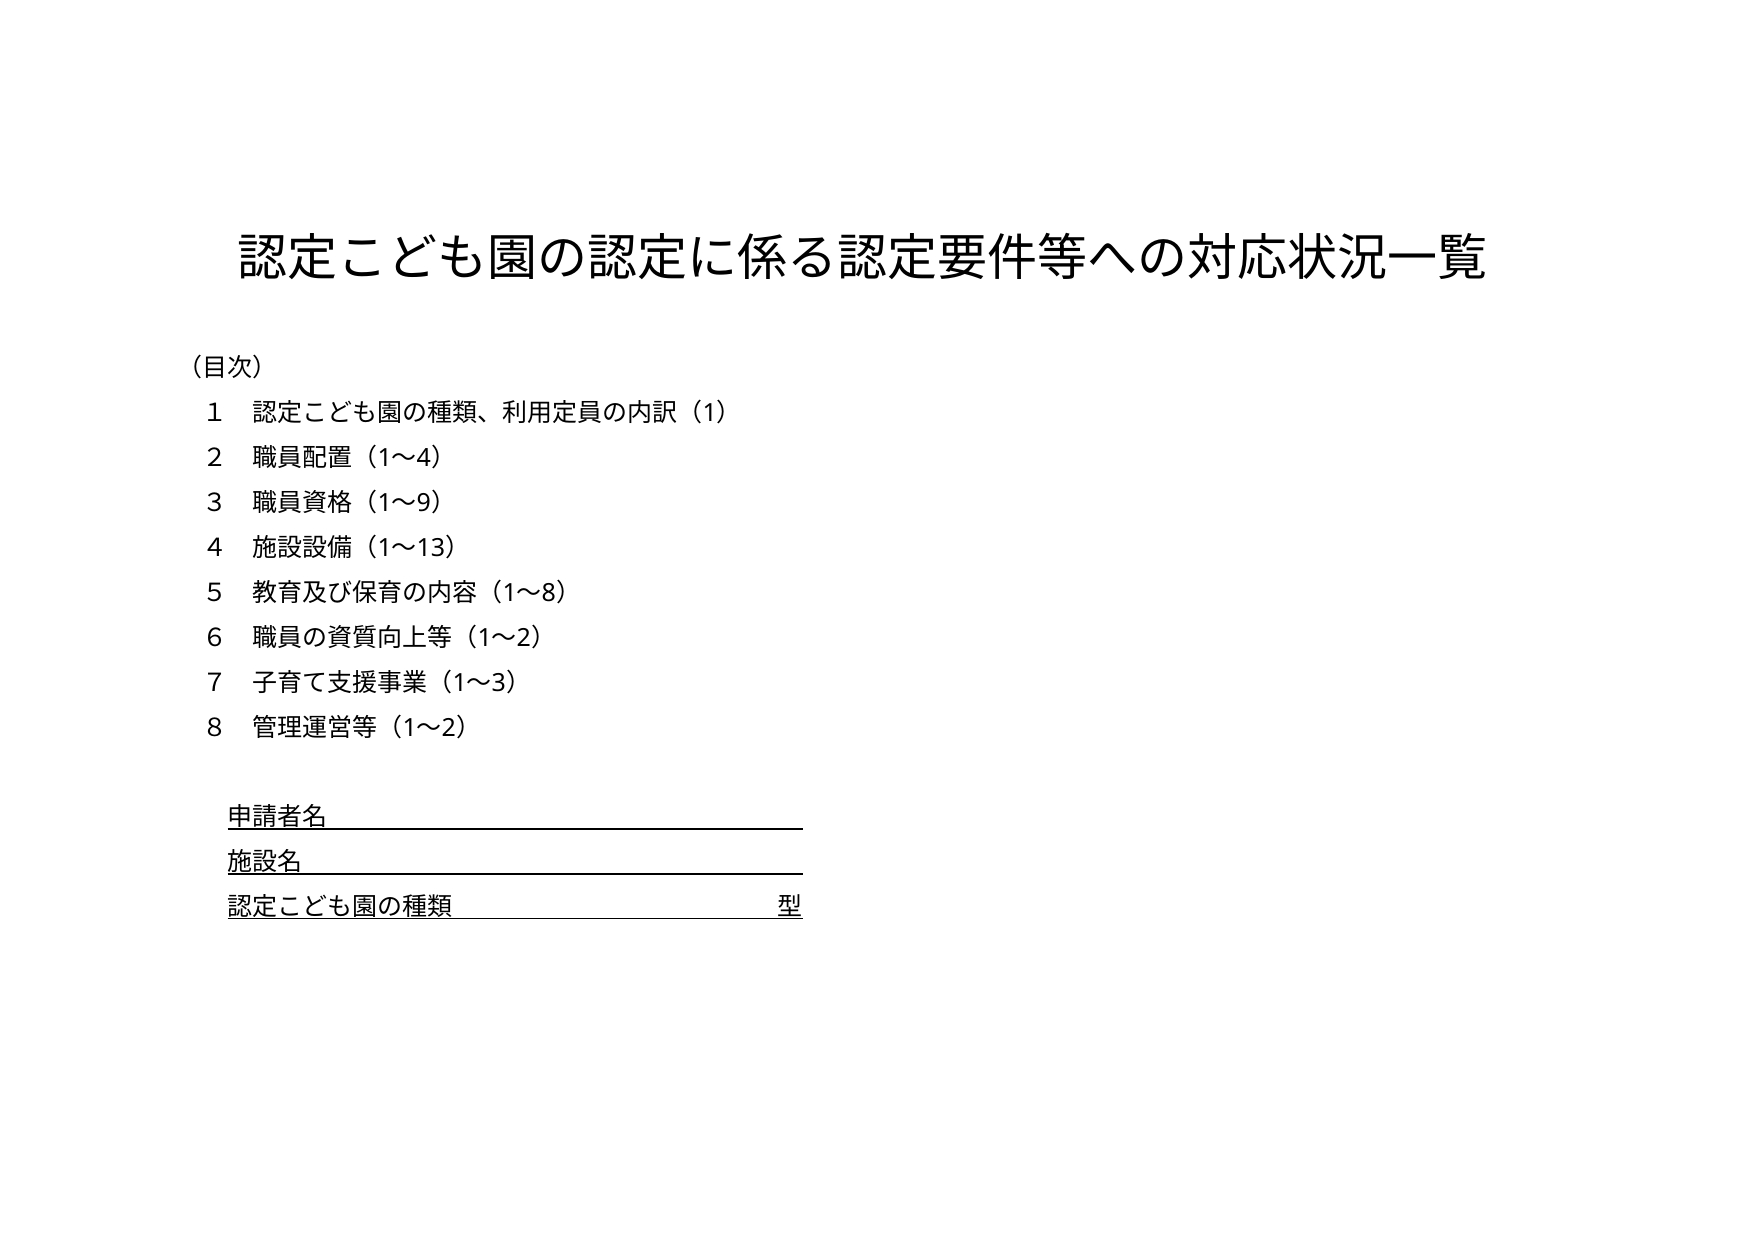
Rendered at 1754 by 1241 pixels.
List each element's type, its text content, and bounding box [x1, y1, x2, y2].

text ６ 職員の資質向上等（1～2） [177, 613, 1547, 658]
text ７ 子育て支援事業（1～3） [177, 658, 1547, 703]
text ３ 職員資格（1～9） [177, 478, 1547, 523]
text （目次） [177, 344, 1547, 388]
text １ 認定こども園の種類、利用定員の内訳（1） [177, 388, 1547, 433]
text 申請者名 [177, 793, 1547, 837]
text 施設名 [177, 837, 1547, 882]
text ４ 施設設備（1～13） [177, 523, 1547, 568]
text 認定こども園の認定に係る認定要件等への対応状況一覧 [177, 209, 1547, 299]
text ２ 職員配置（1～4） [177, 433, 1547, 478]
text ５ 教育及び保育の内容（1～8） [177, 568, 1547, 613]
text 認定こども園の種類 型 [177, 882, 1547, 927]
text ８ 管理運営等（1～2） [177, 703, 1547, 748]
